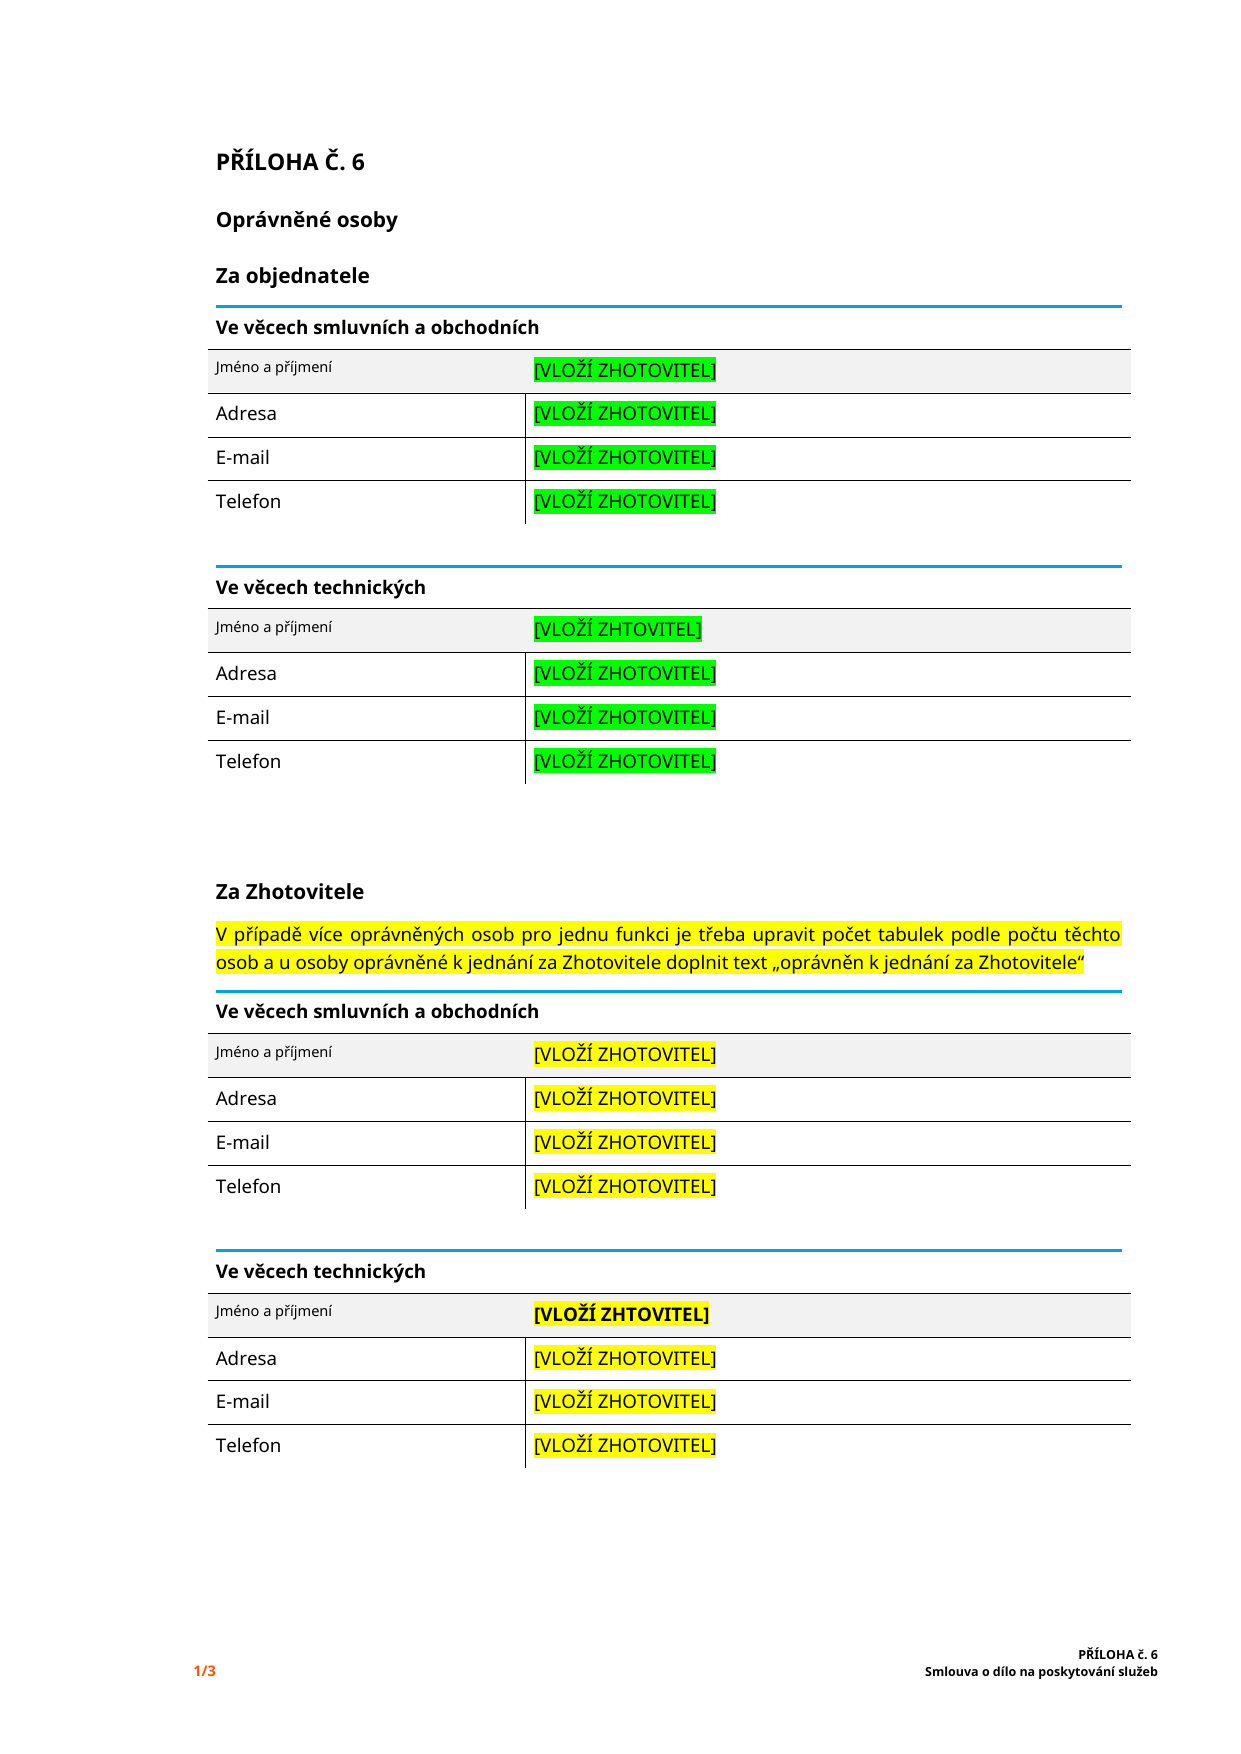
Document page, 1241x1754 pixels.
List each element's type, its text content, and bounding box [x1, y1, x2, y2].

text Ve věcech smluvních a obchodních [216, 308, 1122, 340]
table_cell [VLOŽÍ ZHOTOVITEL] [526, 741, 1131, 784]
table_cell [VLOŽÍ ZHOTOVITEL] [526, 1425, 1131, 1468]
table_cell E-mail [208, 1122, 525, 1165]
table_header Jméno a příjmení [208, 350, 526, 392]
text Oprávněné osoby [216, 205, 1122, 233]
table_cell [VLOŽÍ ZHOTOVITEL] [526, 394, 1131, 436]
table_cell [VLOŽÍ ZHOTOVITEL] [526, 1338, 1131, 1380]
table_cell Telefon [208, 1425, 525, 1468]
table_cell [VLOŽÍ ZHOTOVITEL] [526, 697, 1131, 740]
table_cell Adresa [208, 1338, 525, 1380]
table_cell [VLOŽÍ ZHOTOVITEL] [526, 438, 1131, 480]
table_cell [VLOŽÍ ZHOTOVITEL] [526, 1078, 1131, 1121]
text V případě více oprávněných osob pro jednu funkci je třeba upravit počet tabulek podle počtu těchto osob a u osoby oprávněné k jednání za Zhotovitele doplnit text „oprávněn k jednání za Zhotovitele“ [216, 946, 1122, 974]
table_cell Telefon [208, 1166, 525, 1208]
table_header [VLOŽÍ ZHTOVITEL] [526, 1294, 1131, 1337]
table_cell [VLOŽÍ ZHOTOVITEL] [526, 1122, 1131, 1165]
table_cell E-mail [208, 438, 525, 480]
table_header [VLOŽÍ ZHTOVITEL] [526, 609, 1131, 652]
table_cell E-mail [208, 697, 525, 740]
table_header [VLOŽÍ ZHOTOVITEL] [526, 350, 1131, 392]
table_cell Adresa [208, 1078, 525, 1121]
text Ve věcech smluvních a obchodních [216, 993, 1122, 1024]
table_cell Adresa [208, 394, 525, 436]
table_cell [VLOŽÍ ZHOTOVITEL] [526, 1381, 1131, 1424]
table_cell [VLOŽÍ ZHOTOVITEL] [526, 653, 1131, 696]
table_header Jméno a příjmení [208, 1034, 526, 1077]
table_cell [VLOŽÍ ZHOTOVITEL] [526, 481, 1131, 524]
table_cell Telefon [208, 481, 525, 524]
table_cell Telefon [208, 741, 525, 784]
table_header Jméno a příjmení [208, 1294, 526, 1337]
table_cell Adresa [208, 653, 525, 696]
text Za objednatele [216, 261, 1122, 290]
table_cell E-mail [208, 1381, 525, 1424]
text Příloha č. 6 [216, 146, 1122, 177]
table_header Jméno a příjmení [208, 609, 526, 652]
table_header [VLOŽÍ ZHOTOVITEL] [526, 1034, 1131, 1077]
text Ve věcech technických [216, 568, 1122, 599]
table_cell [VLOŽÍ ZHOTOVITEL] [526, 1166, 1131, 1208]
text Ve věcech technických [216, 1252, 1122, 1284]
text Za Zhotovitele [216, 877, 1122, 906]
